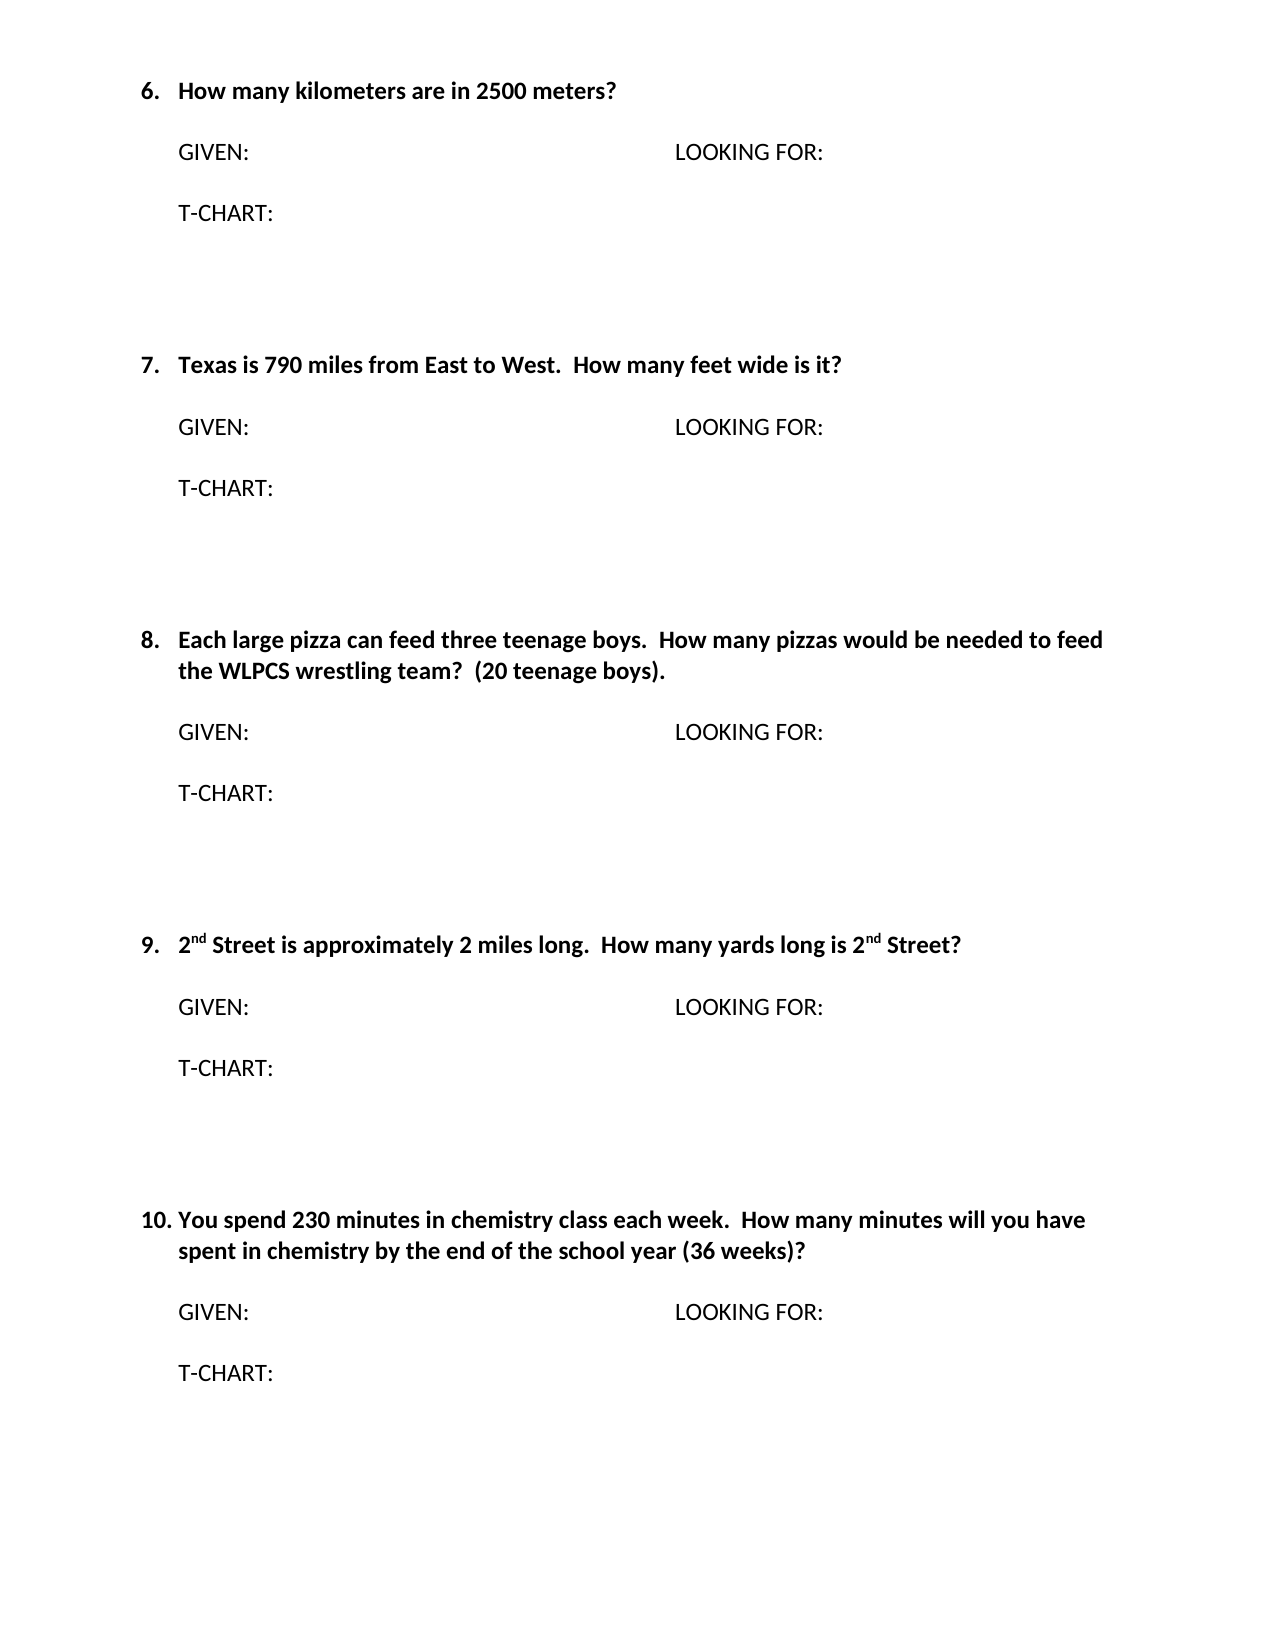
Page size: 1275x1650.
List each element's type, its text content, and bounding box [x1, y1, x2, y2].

text GIVEN: LOOKING FOR: [178, 716, 1125, 746]
text GIVEN: LOOKING FOR: [178, 1296, 1125, 1326]
text T-CHART: [178, 197, 1125, 228]
text GIVEN: LOOKING FOR: [178, 991, 1125, 1021]
text T-CHART: [178, 472, 1125, 502]
list Texas is 790 miles from East to West. How many feet wide is it? [141, 350, 1125, 380]
list You spend 230 minutes in chemistry class each week. How many minutes will you have spent in chemistry by the end of the school year (36 weeks)? [141, 1204, 1125, 1265]
list How many kilometers are in 2500 meters? [141, 75, 1125, 106]
text GIVEN: LOOKING FOR: [178, 136, 1125, 167]
text T-CHART: [178, 1357, 1125, 1387]
text T-CHART: [178, 1052, 1125, 1082]
list 2nd Street is approximately 2 miles long. How many yards long is 2nd Street? [141, 929, 1125, 960]
text T-CHART: [178, 777, 1125, 807]
list Each large pizza can feed three teenage boys. How many pizzas would be needed to feed the WLPCS wrestling team? (20 teenage boys). [141, 624, 1125, 685]
text GIVEN: LOOKING FOR: [178, 411, 1125, 441]
